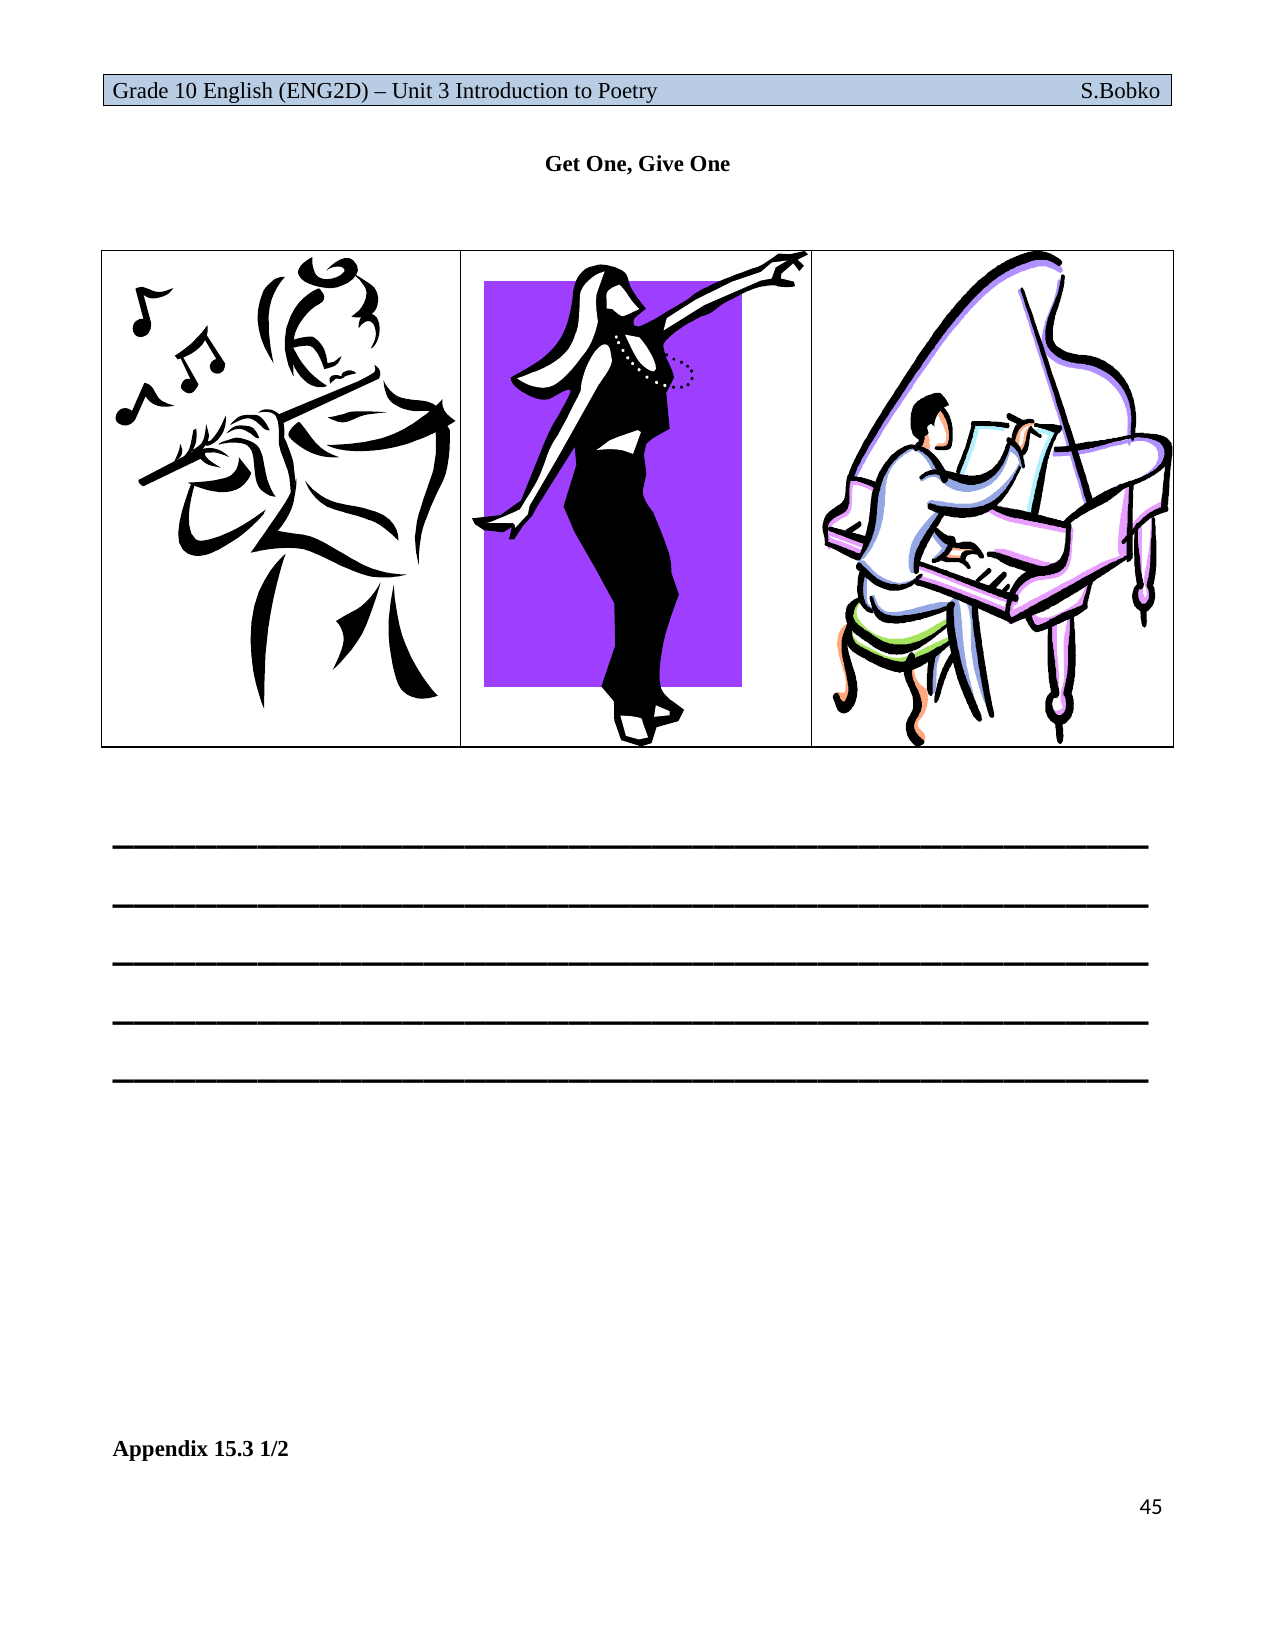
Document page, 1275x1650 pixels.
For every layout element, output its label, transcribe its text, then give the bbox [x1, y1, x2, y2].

table_header [918, 456, 1173, 746]
table_header [102, 251, 460, 746]
table_header [1039, 448, 1084, 521]
table_header [461, 251, 800, 746]
table_header [999, 433, 1047, 511]
text __________________________________________________________________________________________________________________________________________________________________________________________________________________________________________________________ [112, 803, 1162, 1088]
text Appendix 15.3 1/2 [112, 1434, 1162, 1461]
table_header [812, 251, 1028, 746]
table_header [646, 251, 811, 746]
table_header [1080, 441, 1158, 497]
table_header [858, 251, 1173, 481]
text Get One, Give One [112, 150, 1162, 176]
